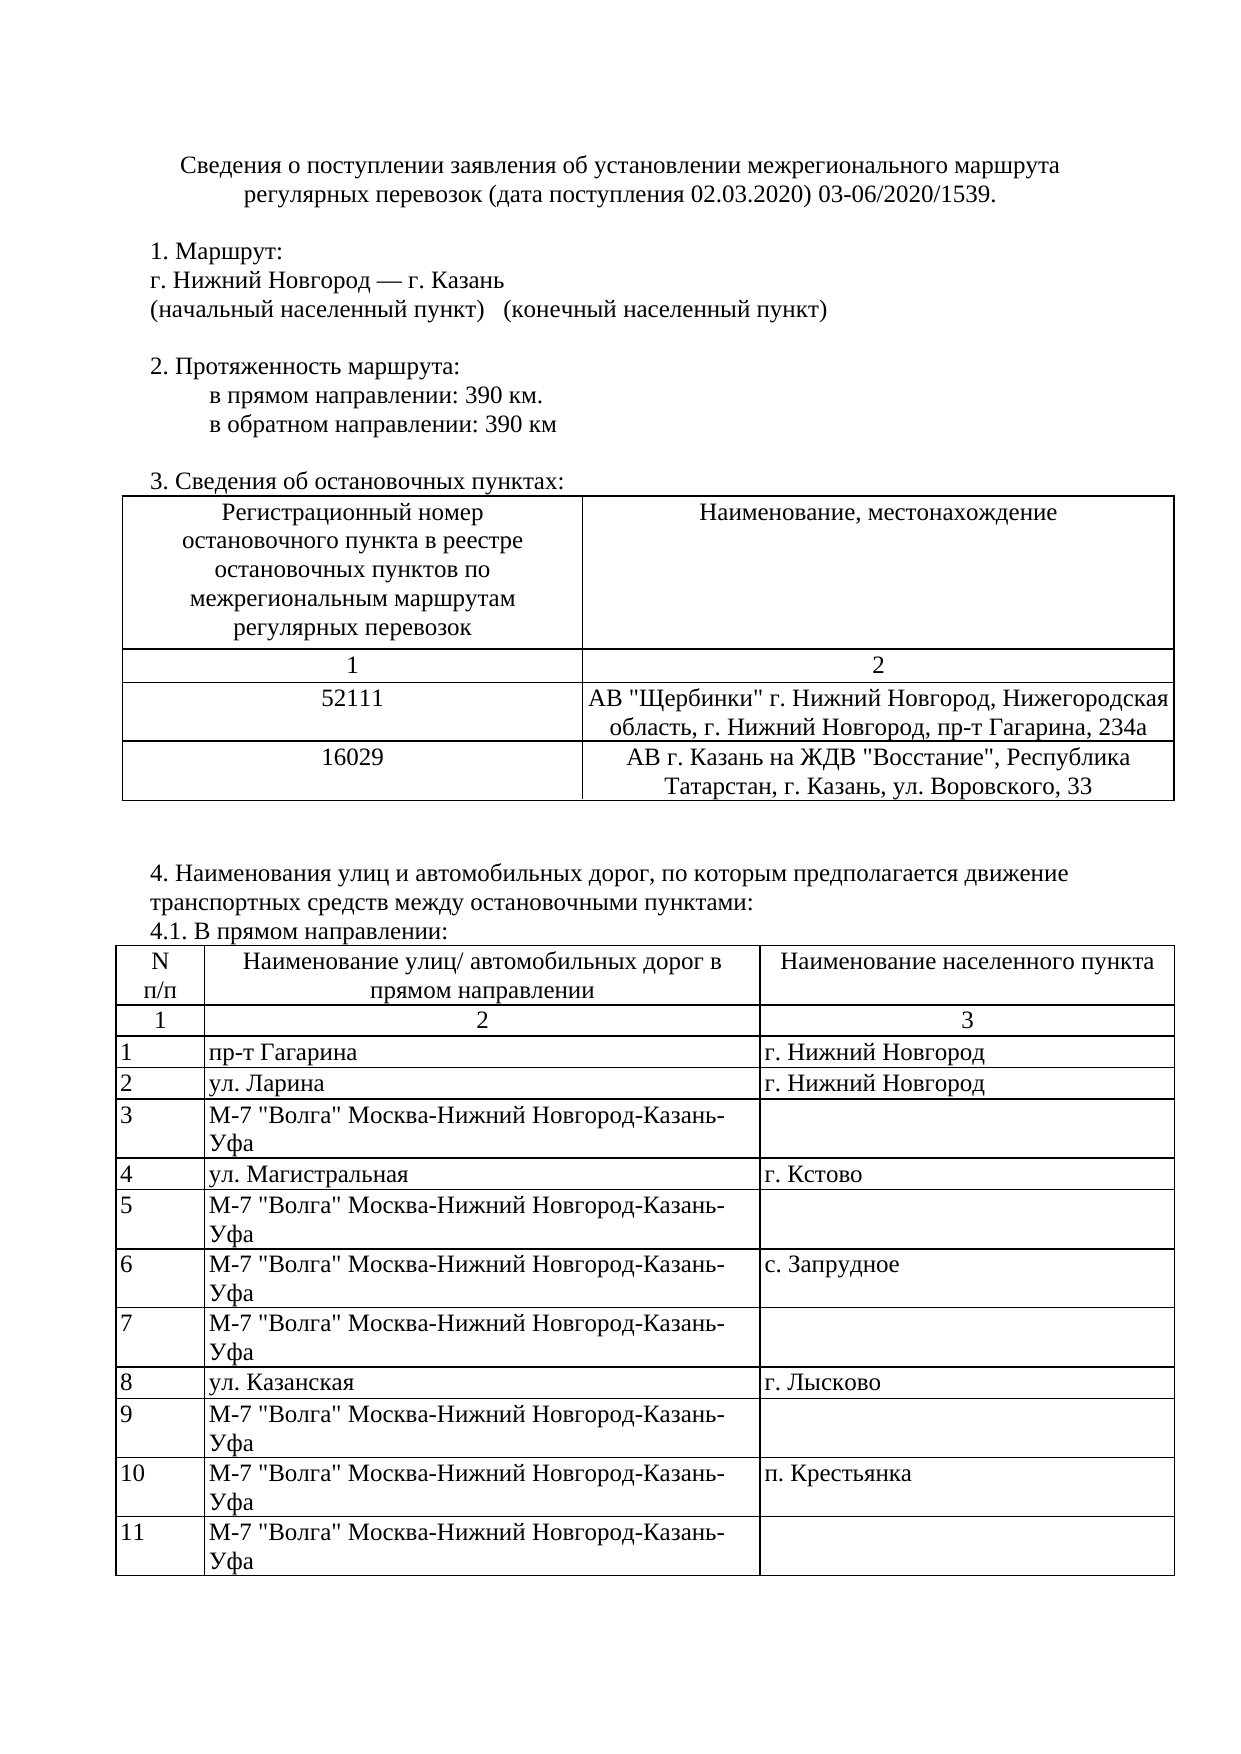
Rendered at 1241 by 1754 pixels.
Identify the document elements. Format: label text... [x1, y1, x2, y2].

table_cell г. Нижний Новгород [761, 1037, 1174, 1067]
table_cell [205, 1399, 759, 1456]
table_cell ул. Магистральная [205, 1159, 759, 1189]
table_header Наименование улиц/ автомобильных дорог в прямом направлении [205, 946, 759, 1004]
table_cell [761, 1308, 1174, 1366]
table_cell 3 [117, 1100, 204, 1157]
table_cell 2 [117, 1068, 204, 1098]
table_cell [205, 1458, 759, 1516]
text Сведения о поступлении заявления об установлении межрегионального маршрута регулярных перевозок (дата поступления 02.03.2020) 03-06/2020/1539. [150, 150, 1090, 207]
table_header Наименование населенного пункта [761, 946, 1174, 1004]
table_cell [205, 1517, 759, 1574]
table_cell пр-т Гагарина [205, 1037, 759, 1067]
table_cell [761, 1399, 1174, 1456]
text 4.1. В прямом направлении: [150, 916, 1090, 945]
table_cell 11 [117, 1517, 204, 1574]
table_cell 5 [117, 1190, 204, 1248]
table_cell 2 [583, 650, 1173, 681]
table_header N п/п [117, 946, 204, 1004]
table_cell 7 [117, 1308, 204, 1366]
table_cell М-7 "Волга" Москва-Нижний Новгород-Казань-Уфа [205, 1308, 759, 1366]
table_cell 9 [117, 1399, 204, 1456]
table_cell 10 [117, 1458, 204, 1516]
table_header Наименование, местонахождение [583, 497, 1173, 648]
text в прямом направлении: 390 км. [150, 380, 1090, 409]
text в обратном направлении: 390 км [150, 409, 1090, 437]
text 4. Наименования улиц и автомобильных дорог, по которым предполагается движение транспортных средств между остановочными пунктами: [150, 858, 1090, 916]
table_cell 2 [205, 1006, 759, 1035]
table_cell 8 [117, 1368, 204, 1397]
text 3. Сведения об остановочных пунктах: [150, 466, 1090, 495]
table_cell [761, 1100, 1174, 1157]
table_cell г. Лысково [761, 1368, 1174, 1397]
table_cell 1 [117, 1037, 204, 1067]
table_cell АВ "Щербинки" г. Нижний Новгород, Нижегородская область, г. Нижний Новгород, пр-т Гагарина, 234а [583, 683, 1173, 740]
table_cell 6 [117, 1250, 204, 1307]
table_header Регистрационный номер остановочного пункта в реестре остановочных пунктов по межрегиональным маршрутам регулярных перевозок [123, 497, 582, 648]
text 1. Маршрут: [150, 236, 1090, 265]
table_cell М-7 "Волга" Москва-Нижний Новгород-Казань-Уфа [205, 1100, 759, 1157]
table_cell 4 [117, 1159, 204, 1189]
table_cell ул. Ларина [205, 1068, 759, 1098]
text г. Нижний Новгород — г. Казань [150, 265, 1090, 294]
table_cell г. Нижний Новгород [761, 1068, 1174, 1098]
table_cell п. Крестьянка [761, 1458, 1174, 1516]
text 2. Протяженность маршрута: [150, 351, 1090, 380]
table_cell ул. Казанская [205, 1368, 759, 1397]
table_cell 1 [123, 650, 582, 681]
table_cell [761, 1190, 1174, 1248]
table_cell 16029 [123, 742, 582, 799]
table_cell с. Запрудное [761, 1250, 1174, 1307]
table_cell М-7 "Волга" Москва-Нижний Новгород-Казань-Уфа [205, 1190, 759, 1248]
table_cell АВ г. Казань на ЖДВ "Восстание", Республика Татарстан, г. Казань, ул. Воровского, 33 [583, 742, 1173, 799]
table_cell М-7 "Волга" Москва-Нижний Новгород-Казань-Уфа [205, 1250, 759, 1307]
table_cell [761, 1517, 1174, 1574]
table_cell 52111 [123, 683, 582, 740]
table_cell 1 [117, 1006, 204, 1035]
text (начальный населенный пункт) (конечный населенный пункт) [150, 294, 1090, 322]
table_cell 3 [761, 1006, 1174, 1035]
table_cell г. Кстово [761, 1159, 1174, 1189]
